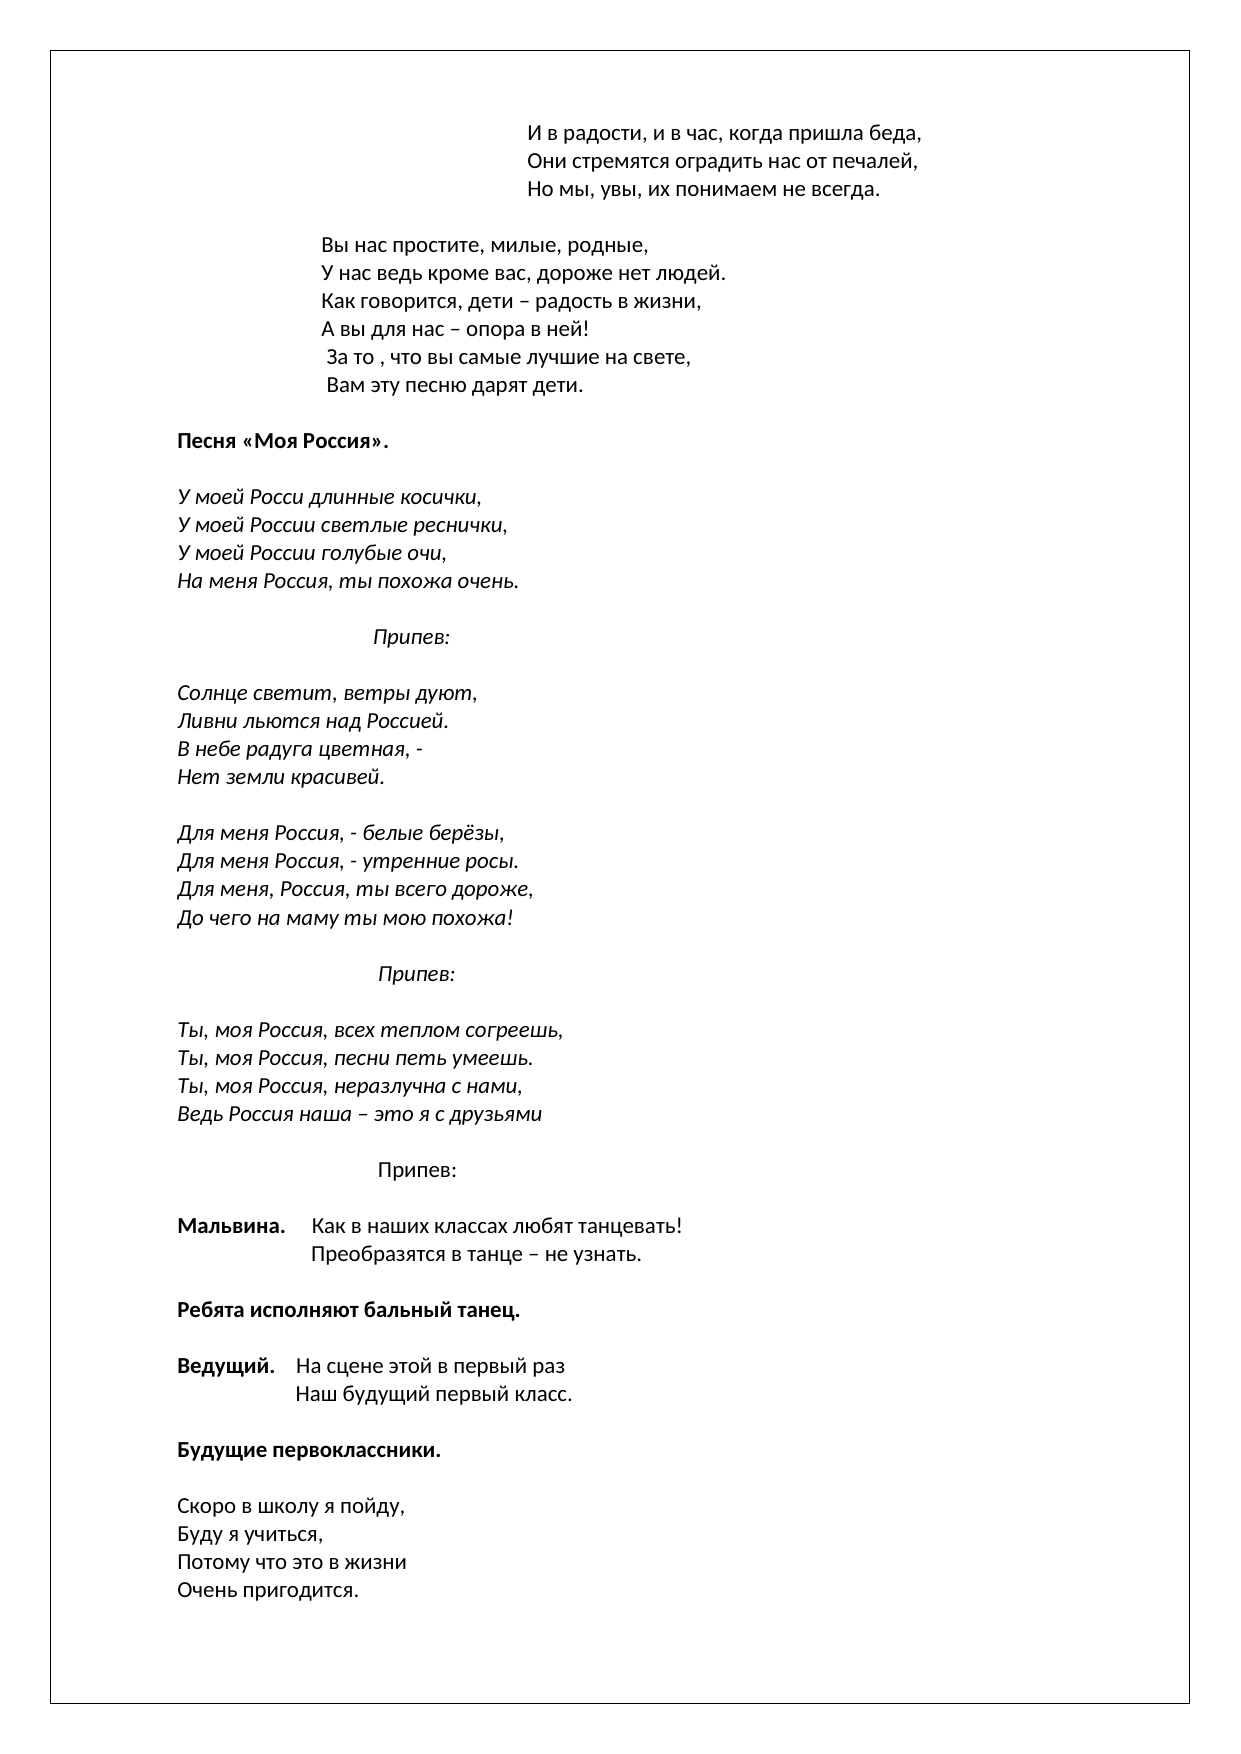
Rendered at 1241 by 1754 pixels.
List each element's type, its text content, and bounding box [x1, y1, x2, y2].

text Они стремятся оградить нас от печалей, [177, 146, 1152, 174]
text В небе радуга цветная, - [177, 734, 1152, 762]
text Мальвина. Как в наших классах любят танцевать! [177, 1211, 1152, 1239]
text Для меня Россия, - утренние росы. [177, 847, 1152, 874]
text Ливни льются над Россией. [177, 706, 1152, 734]
text Для меня, Россия, ты всего дороже, [177, 874, 1152, 903]
text Скоро в школу я пойду, [177, 1491, 1152, 1519]
text Песня «Моя Россия». [177, 426, 1152, 454]
text Вам эту песню дарят дети. [177, 370, 1152, 398]
text Для меня Россия, - белые берёзы, [177, 818, 1152, 847]
text Буду я учиться, [177, 1519, 1152, 1547]
text Очень пригодится. [177, 1575, 1152, 1603]
text Солнце светит, ветры дуют, [177, 678, 1152, 706]
text За то , что вы самые лучшие на свете, [177, 342, 1152, 370]
text Будущие первоклассники. [177, 1435, 1152, 1463]
text Потому что это в жизни [177, 1547, 1152, 1575]
text На меня Россия, ты похожа очень. [177, 566, 1152, 594]
text Вы нас простите, милые, родные, [177, 230, 1152, 258]
text Нет земли красивей. [177, 762, 1152, 791]
text Преобразятся в танце – не узнать. [177, 1239, 1152, 1267]
text У моей Росси длинные косички, [177, 482, 1152, 510]
text До чего на маму ты мою похожа! [177, 903, 1152, 931]
text Ты, моя Россия, неразлучна с нами, [177, 1071, 1152, 1099]
text Ведущий. На сцене этой в первый раз [177, 1351, 1152, 1379]
text Ты, моя Россия, всех теплом согреешь, [177, 1015, 1152, 1043]
text У моей России голубые очи, [177, 538, 1152, 566]
text Припев: [177, 1155, 1152, 1183]
text Наш будущий первый класс. [177, 1379, 1152, 1407]
text Но мы, увы, их понимаем не всегда. [177, 174, 1152, 202]
text Припев: [177, 622, 1152, 650]
text Ребята исполняют бальный танец. [177, 1295, 1152, 1323]
text Ты, моя Россия, песни петь умеешь. [177, 1043, 1152, 1071]
text Ведь Россия наша – это я с друзьями [177, 1099, 1152, 1127]
text У нас ведь кроме вас, дороже нет людей. [177, 258, 1152, 286]
text Как говорится, дети – радость в жизни, [177, 286, 1152, 314]
text Припев: [177, 959, 1152, 987]
text У моей России светлые реснички, [177, 510, 1152, 538]
text И в радости, и в час, когда пришла беда, [177, 118, 1152, 146]
text А вы для нас – опора в ней! [177, 314, 1152, 342]
